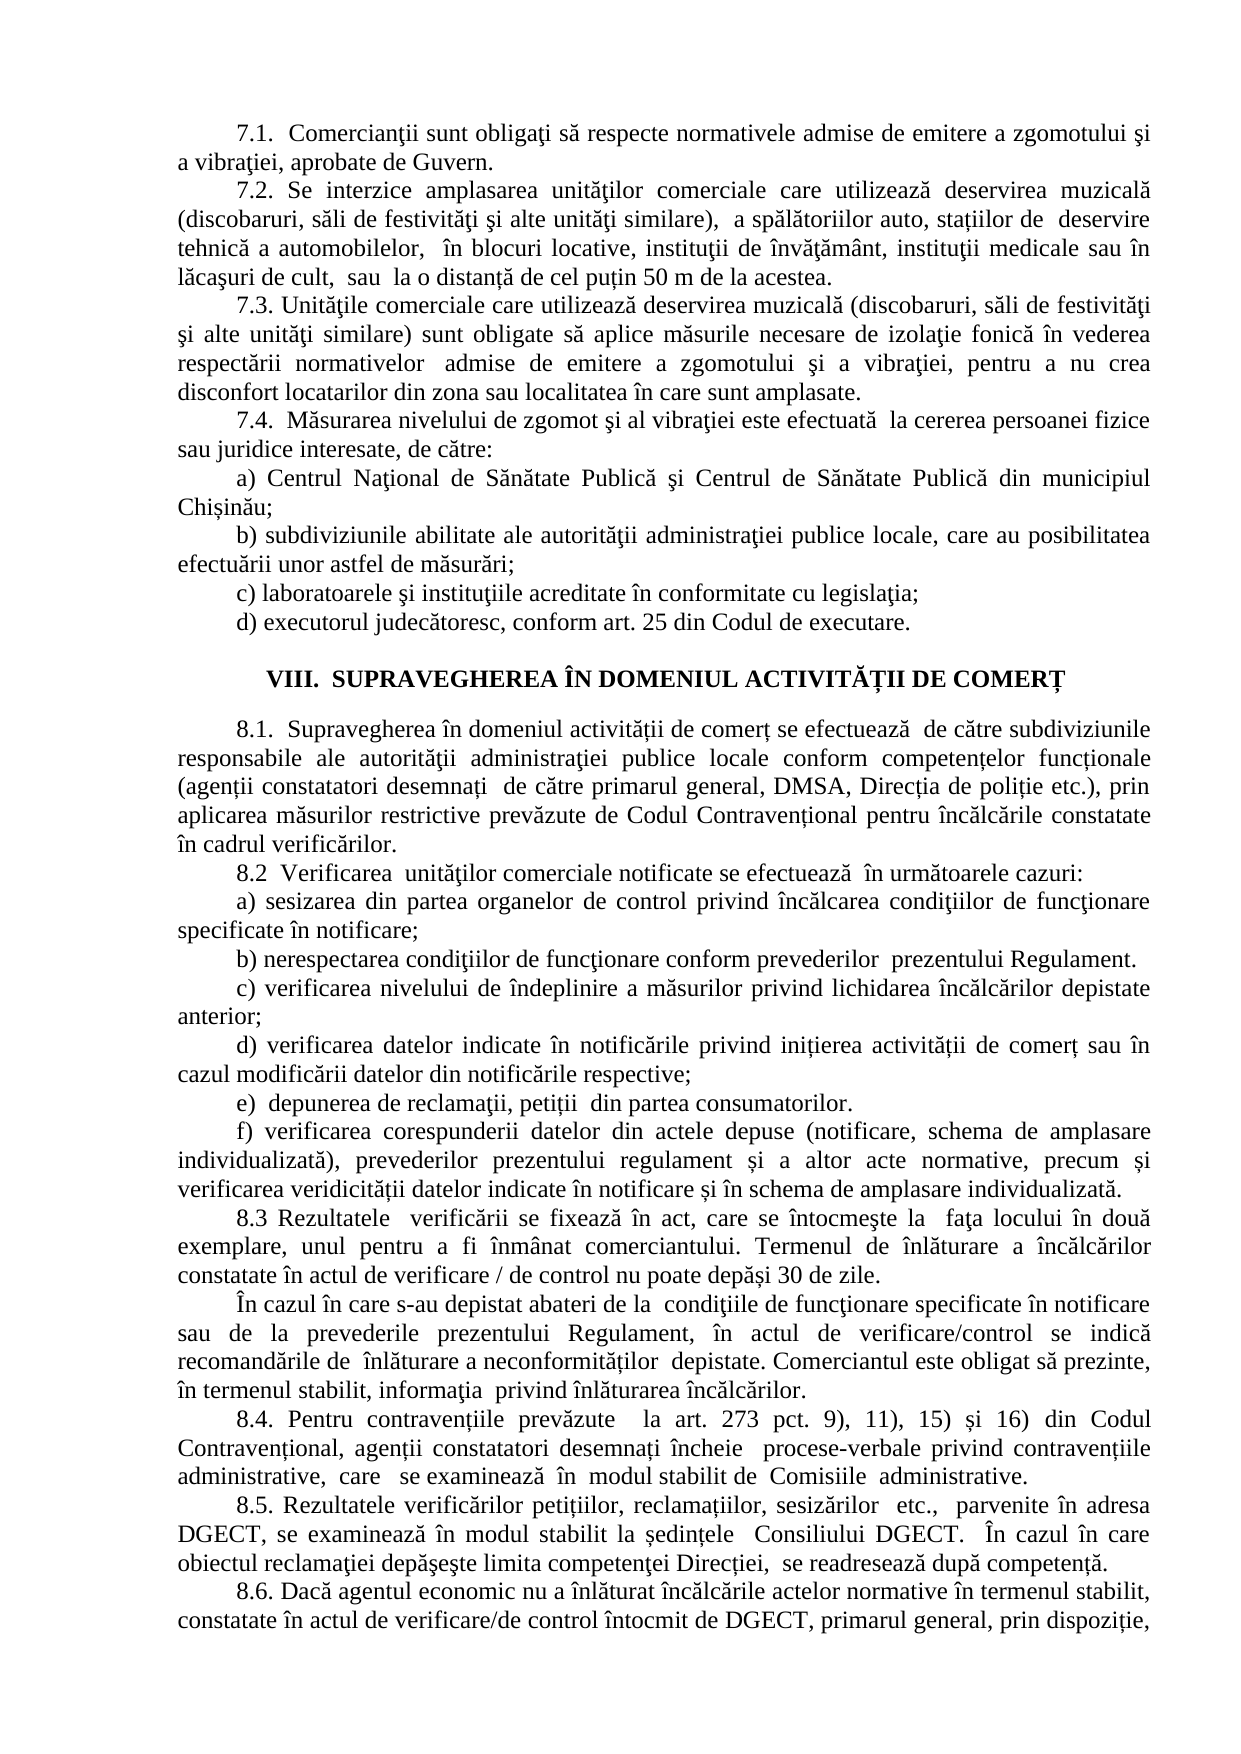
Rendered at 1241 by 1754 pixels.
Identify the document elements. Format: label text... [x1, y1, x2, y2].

text 8.2 Verificarea unităţilor comerciale notificate se efectuează în următoarele cazuri: [177, 858, 1152, 886]
text 7.3. Unităţile comerciale care utilizează deservirea muzicală (discobaruri, săli de festivităţi şi alte unităţi similare) sunt obligate să aplice măsurile necesare de izolaţie fonică în vederea respectării normativelor admise de emitere a zgomotului şi a vibraţiei, pentru a nu crea disconfort locatarilor din zona sau localitatea în care sunt amplasate. [177, 291, 1152, 406]
text d) executorul judecătoresc, conform art. 25 din Codul de executare. [177, 607, 1152, 636]
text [177, 1576, 1152, 1634]
text a) sesizarea din partea organelor de control privind încălcarea condiţiilor de funcţionare specificate în notificare; [177, 886, 1152, 944]
text f) verificarea corespunderii datelor din actele depuse (notificare, schema de amplasare individualizată), prevederilor prezentului regulament și a altor acte normative, precum și verificarea veridicității datelor indicate în notificare și în schema de amplasare individualizată. [177, 1116, 1152, 1203]
text 7.2. Se interzice amplasarea unităţilor comerciale care utilizează deservirea muzicală (discobaruri, săli de festivităţi şi alte unităţi similare), a spălătoriilor auto, stațiilor de deservire tehnică a automobilelor, în blocuri locative, instituţii de învăţământ, instituţii medicale sau în lăcaşuri de cult, sau la o distanță de cel puțin 50 m de la acestea. [177, 176, 1152, 291]
text 7.1. Comercianţii sunt obligaţi să respecte normativele admise de emitere a zgomotului şi a vibraţiei, aprobate de Guvern. [177, 118, 1152, 176]
text a) Centrul Naţional de Sănătate Publică şi Centrul de Sănătate Publică din municipiul Chișinău; [177, 463, 1152, 521]
text VIII. SUPRAVEGHEREA ÎN DOMENIUL ACTIVITĂȚII DE COMERȚ [266, 664, 1152, 693]
text 8.3 Rezultatele verificării se fixează în act, care se întocmeşte la faţa locului în două exemplare, unul pentru a fi înmânat comerciantului. Termenul de înlăturare a încălcărilor constatate în actul de verificare / de control nu poate depăși 30 de zile. [177, 1203, 1152, 1289]
text În cazul în care s-au depistat abateri de la condiţiile de funcţionare specificate în notificare sau de la prevederile prezentului Regulament, în actul de verificare/control se indică recomandările de înlăturare a neconformităților depistate. Comerciantul este obligat să prezinte, în termenul stabilit, informaţia privind înlăturarea încălcărilor. [177, 1289, 1152, 1404]
text c) verificarea nivelului de îndeplinire a măsurilor privind lichidarea încălcărilor depistate anterior; [177, 973, 1152, 1030]
text d) verificarea datelor indicate în notificările privind inițierea activității de comerț sau în cazul modificării datelor din notificările respective; [177, 1030, 1152, 1088]
text b) subdiviziunile abilitate ale autorităţii administraţiei publice locale, care au posibilitatea efectuării unor astfel de măsurări; [177, 521, 1152, 578]
text c) laboratoarele şi instituţiile acreditate în conformitate cu legislaţia; [177, 578, 1152, 607]
text 8.4. Pentru contravențiile prevăzute la art. 273 pct. 9), 11), 15) și 16) din Codul Contravențional, agenții constatatori desemnați încheie procese-verbale privind contravențiile administrative, care se examinează în modul stabilit de Comisiile administrative. [177, 1404, 1152, 1490]
text 8.1. Supravegherea în domeniul activității de comerț se efectuează de către subdiviziunile responsabile ale autorităţii administraţiei publice locale conform competențelor funcționale (agenții constatatori desemnați de către primarul general, DMSA, Direcția de poliție etc.), prin aplicarea măsurilor restrictive prevăzute de Codul Contravențional pentru încălcările constatate în cadrul verificărilor. [177, 714, 1152, 858]
text 8.5. Rezultatele verificărilor petițiilor, reclamațiilor, sesizărilor etc., parvenite în adresa DGECT, se examinează în modul stabilit la ședințele Consiliului DGECT. În cazul în care obiectul reclamaţiei depăşeşte limita competenţei Direcției, se readresează după competență. [177, 1490, 1152, 1576]
text b) nerespectarea condiţiilor de funcţionare conform prevederilor prezentului Regulament. [177, 944, 1152, 973]
text 7.4. Măsurarea nivelului de zgomot şi al vibraţiei este efectuată la cererea persoanei fizice sau juridice interesate, de către: [177, 406, 1152, 463]
text e) depunerea de reclamaţii, petiții din partea consumatorilor. [177, 1088, 1152, 1116]
